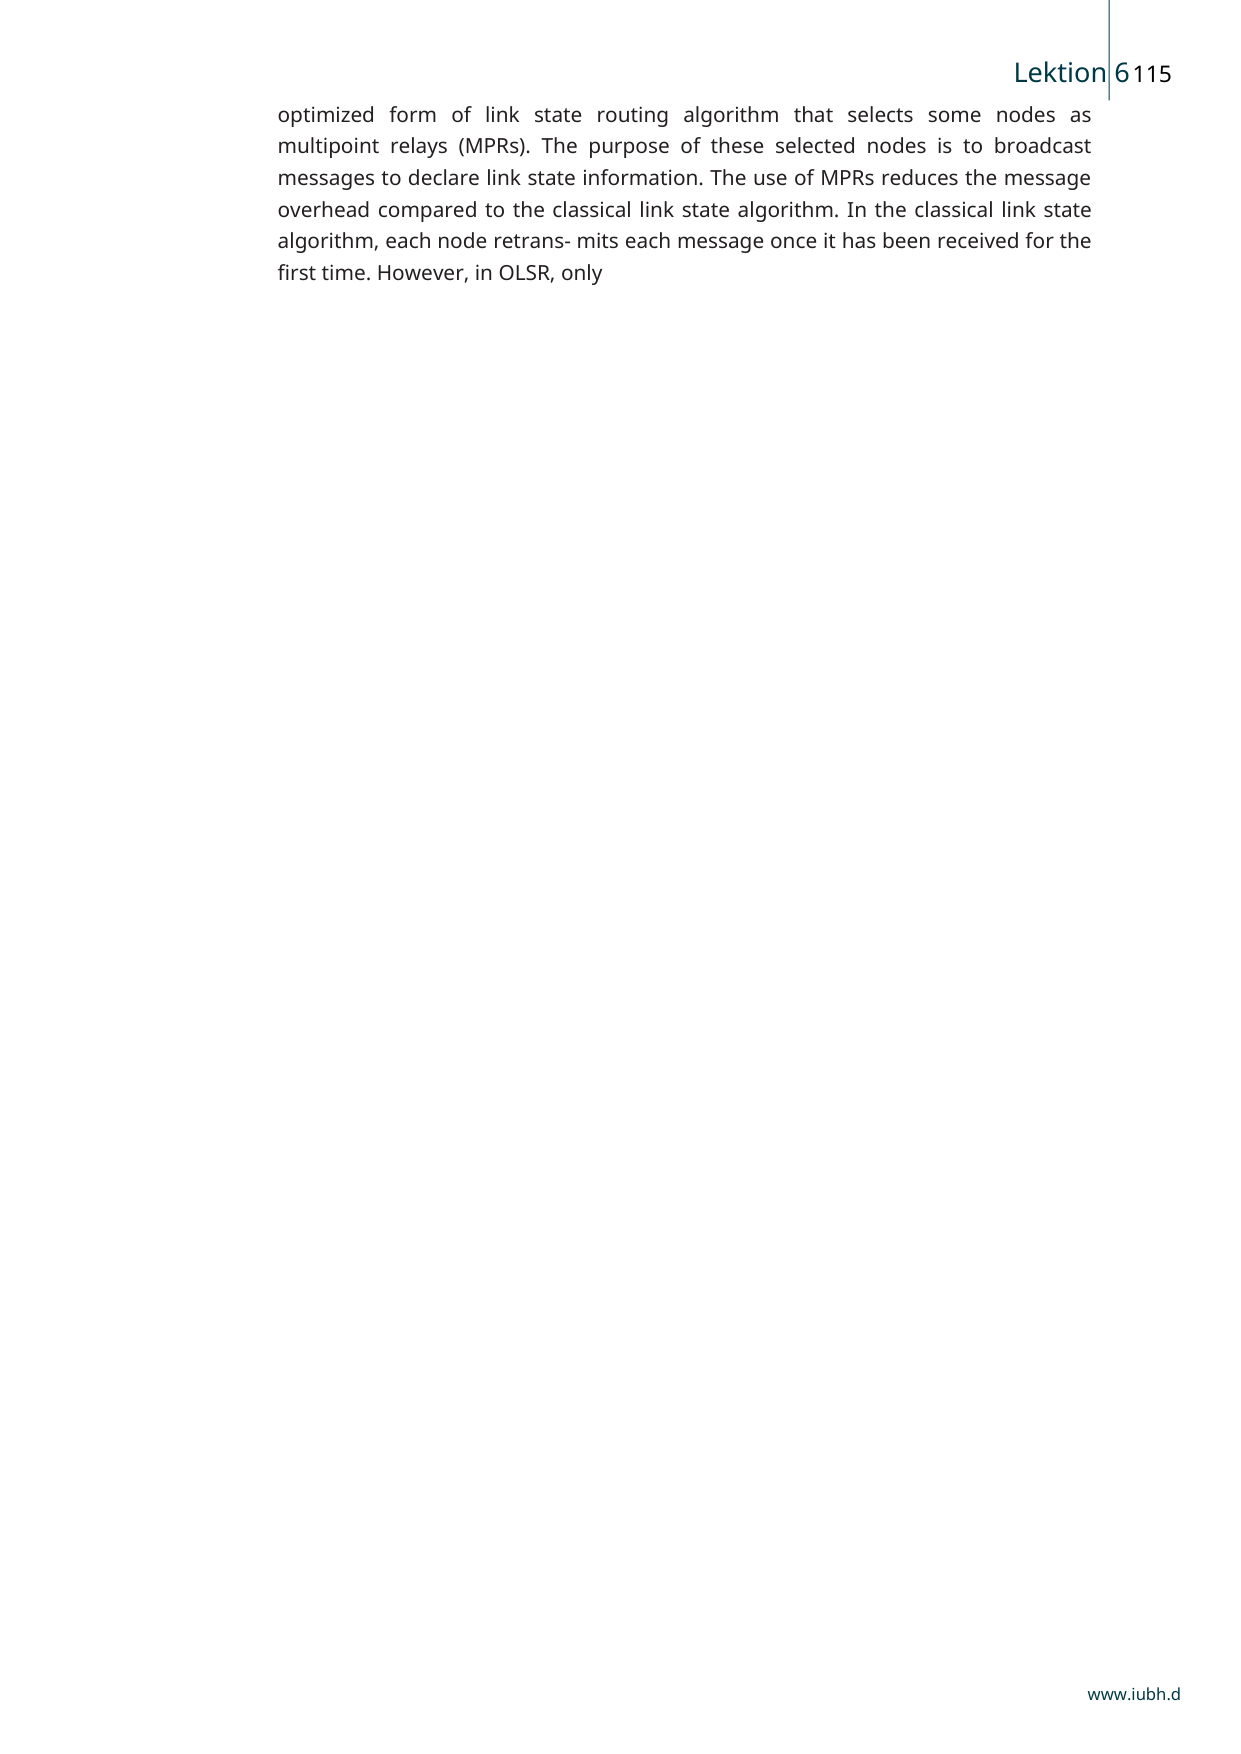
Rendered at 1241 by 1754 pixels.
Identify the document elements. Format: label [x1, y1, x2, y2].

picture [1146, 1687, 1150, 1700]
text [277, 100, 1093, 286]
